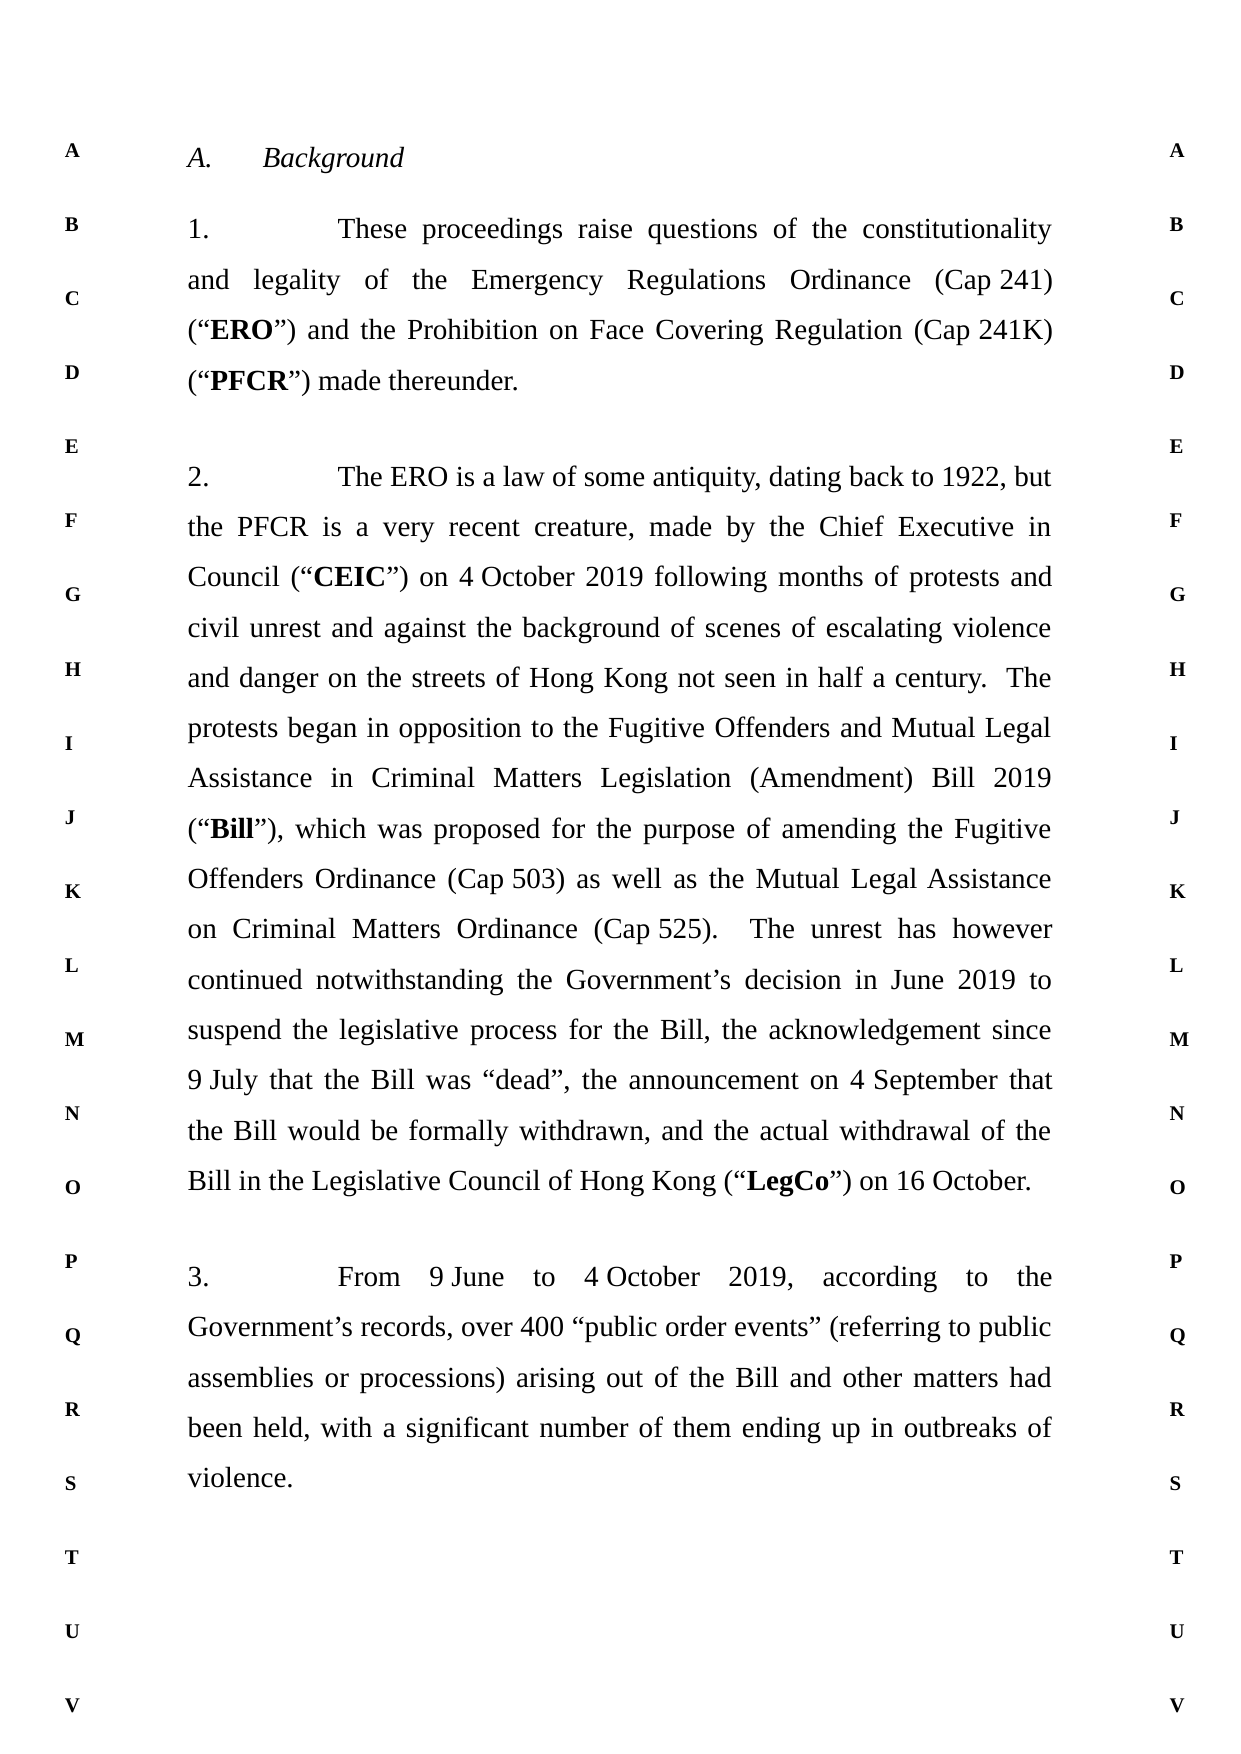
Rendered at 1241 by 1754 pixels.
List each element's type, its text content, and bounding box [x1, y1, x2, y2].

text The ERO is a law of some antiquity, dating back to 1922, but the PFCR is a very recent creature, made by the Chief Executive in Council (“CEIC”) on 4 October 2019 following months of protests and civil unrest and against the background of scenes of escalating violence and danger on the streets of Hong Kong not seen in half a century. The protests began in opposition to the Fugitive Offenders and Mutual Legal Assistance in Criminal Matters Legislation (Amendment) Bill 2019 (“Bill”), which was proposed for the purpose of amending the Fugitive Offenders Ordinance (Cap 503) as well as the Mutual Legal Assistance on Criminal Matters Ordinance (Cap 525). The unrest has however continued notwithstanding the Government’s decision in June 2019 to suspend the legislative process for the Bill, the acknowledgement since 9 July that the Bill was “dead”, the announcement on 4 September that the Bill would be formally withdrawn, and the actual withdrawal of the Bill in the Legislative Council of Hong Kong (“LegCo”) on 16 October. [187, 459, 1053, 1197]
text A. Background [187, 141, 1053, 174]
text These proceedings raise questions of the constitutionality and legality of the Emergency Regulations Ordinance (Cap 241) (“ERO”) and the Prohibition on Face Covering Regulation (Cap 241K) (“PFCR”) made thereunder. [187, 212, 1053, 396]
text From 9 June to 4 October 2019, according to the Government’s records, over 400 “public order events” (referring to public assemblies or processions) arising out of the Bill and other matters had been held, with a significant number of them ending up in outbreaks of violence. [187, 1259, 1053, 1494]
